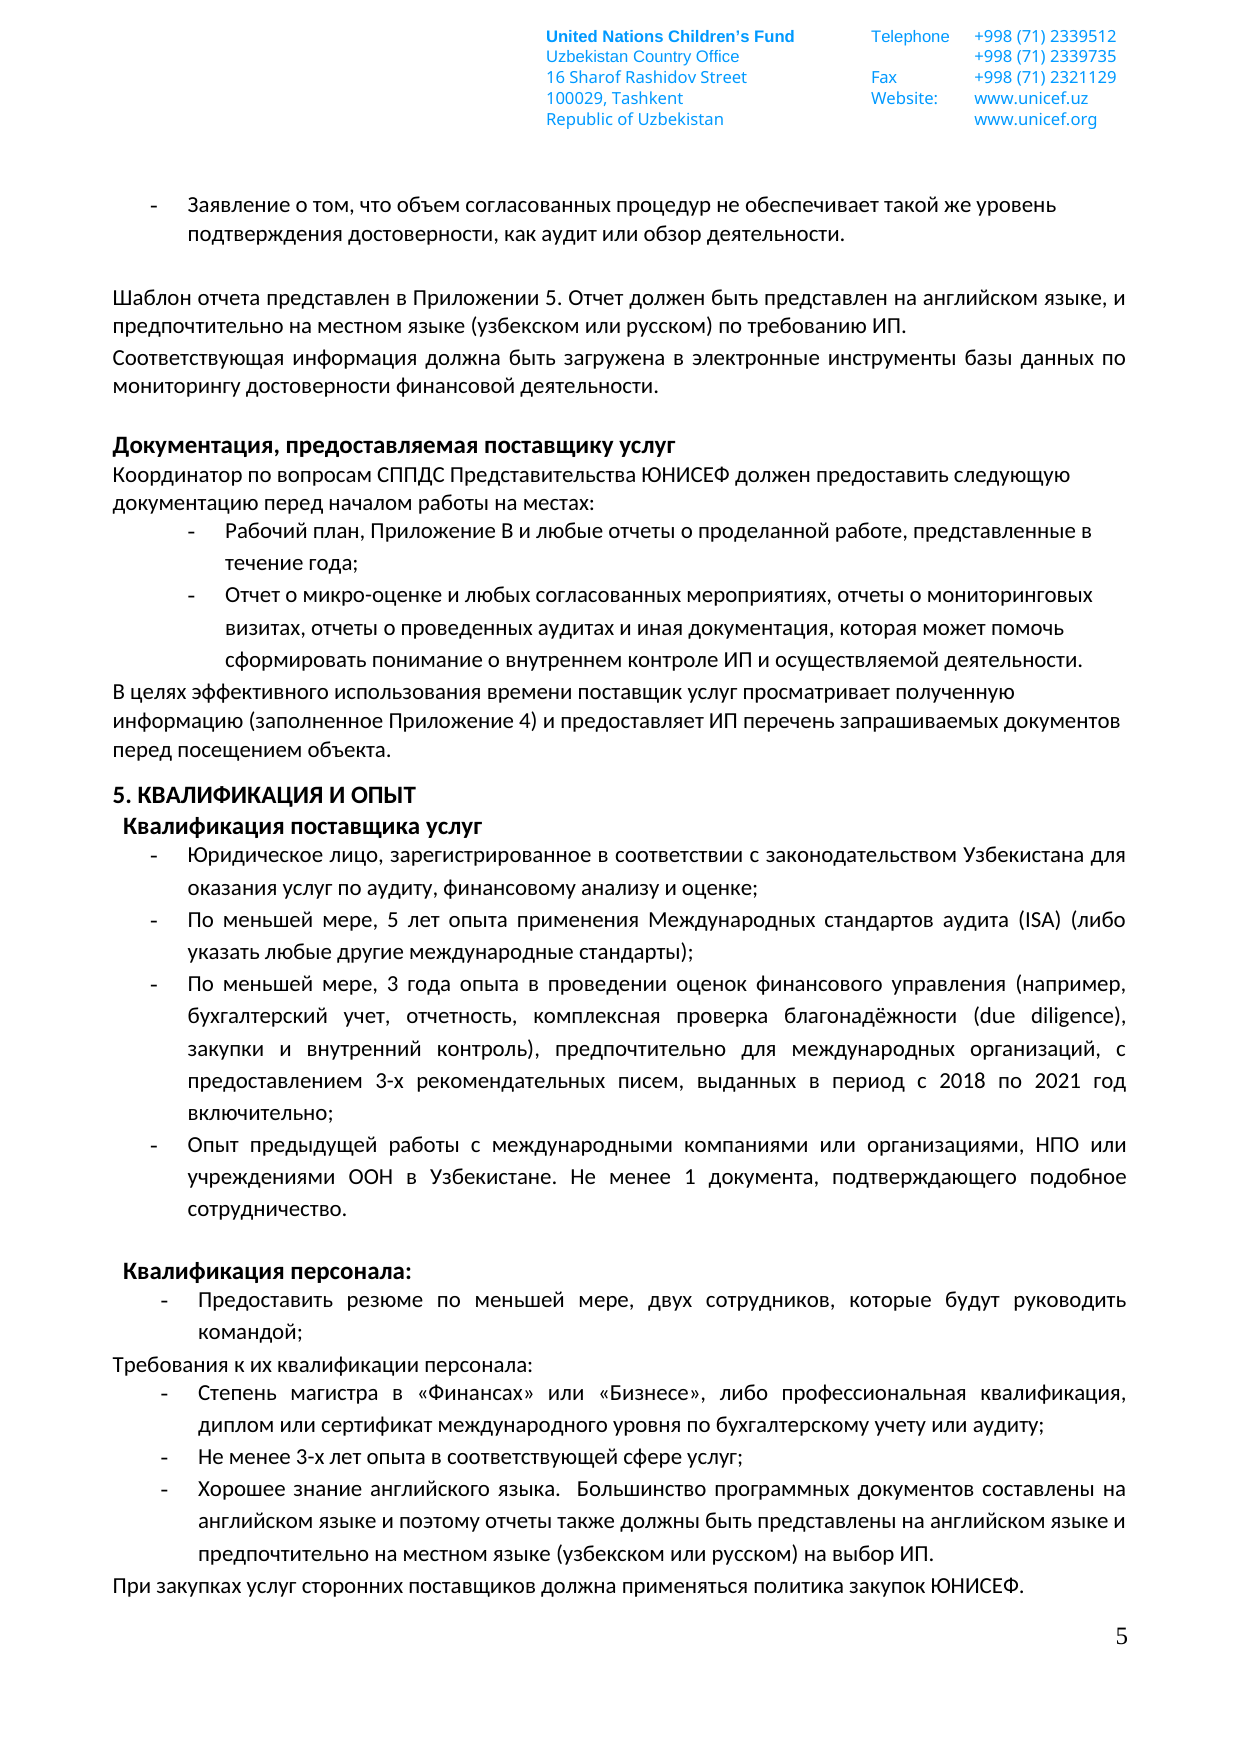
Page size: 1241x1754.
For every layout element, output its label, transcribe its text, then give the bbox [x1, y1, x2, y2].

list Хорошее знание английского языка. Большинство программных документов составлены на английском языке и поэтому отчеты также должны быть представлены на английском языке и предпочтительно на местном языке (узбекском или русском) на выбор ИП. [160, 1474, 1128, 1567]
text Координатор по вопросам СППДС Представительства ЮНИСЕФ должен предоставить следующую документацию перед началом работы на местах: [112, 460, 1128, 516]
text Соответствующая информация должна быть загружена в электронные инструменты базы данных по мониторингу достоверности финансовой деятельности. [112, 343, 1128, 399]
text Квалификация поставщика услуг [123, 810, 1128, 841]
list Предоставить резюме по меньшей мере, двух сотрудников, которые будут руководить командой; [160, 1285, 1128, 1346]
text Документация, предоставляемая поставщику услуг [112, 429, 1128, 460]
list Рабочий план, Приложение B и любые отчеты о проделанной работе, представленные в течение года; [187, 516, 1128, 576]
list Заявление о том, что объем согласованных процедур не обеспечивает такой же уровень подтверждения достоверности, как аудит или обзор деятельности. [150, 190, 1128, 247]
list Отчет о микро-оценке и любых согласованных мероприятиях, отчеты о мониторинговых визитах, отчеты о проведенных аудитах и иная документация, которая может помочь сформировать понимание о внутреннем контроле ИП и осуществляемой деятельности. [187, 580, 1128, 673]
text Квалификация персонала: [123, 1255, 1128, 1285]
text Требования к их квалификации персонала: [112, 1350, 1128, 1378]
list Не менее 3-х лет опыта в соответствующей сфере услуг; [160, 1442, 1128, 1470]
text В целях эффективного использования времени поставщик услуг просматривает полученную информацию (заполненное Приложение 4) и предоставляет ИП перечень запрашиваемых документов перед посещением объекта. [112, 677, 1128, 763]
text 5. КВАЛИФИКАЦИЯ И ОПЫТ [112, 779, 1128, 810]
list Юридическое лицо, зарегистрированное в соответствии с законодательством Узбекистана для оказания услуг по аудиту, финансовому анализу и оценке; [150, 841, 1128, 901]
list Опыт предыдущей работы с международными компаниями или организациями, НПО или учреждениями ООН в Узбекистане. Не менее 1 документа, подтверждающего подобное сотрудничество. [150, 1130, 1128, 1223]
list Степень магистра в «Финансах» или «Бизнесе», либо профессиональная квалификация, диплом или сертификат международного уровня по бухгалтерскому учету или аудиту; [160, 1378, 1128, 1438]
list По меньшей мере, 3 года опыта в проведении оценок финансового управления (например, бухгалтерский учет, отчетность, комплексная проверка благонадёжности (due diligence), закупки и внутренний контроль), предпочтительно для международных организаций, с предоставлением 3-х рекомендательных писем, выданных в период с 2018 по 2021 год включительно; [150, 969, 1128, 1126]
list По меньшей мере, 5 лет опыта применения Международных стандартов аудита (ISA) (либо указать любые другие международные стандарты); [150, 905, 1128, 965]
text Шаблон отчета представлен в Приложении 5. Отчет должен быть представлен на английском языке, и предпочтительно на местном языке (узбекском или русском) по требованию ИП. [112, 283, 1128, 339]
text При закупках услуг сторонних поставщиков должна применяться политика закупок ЮНИСЕФ. [112, 1571, 1128, 1599]
